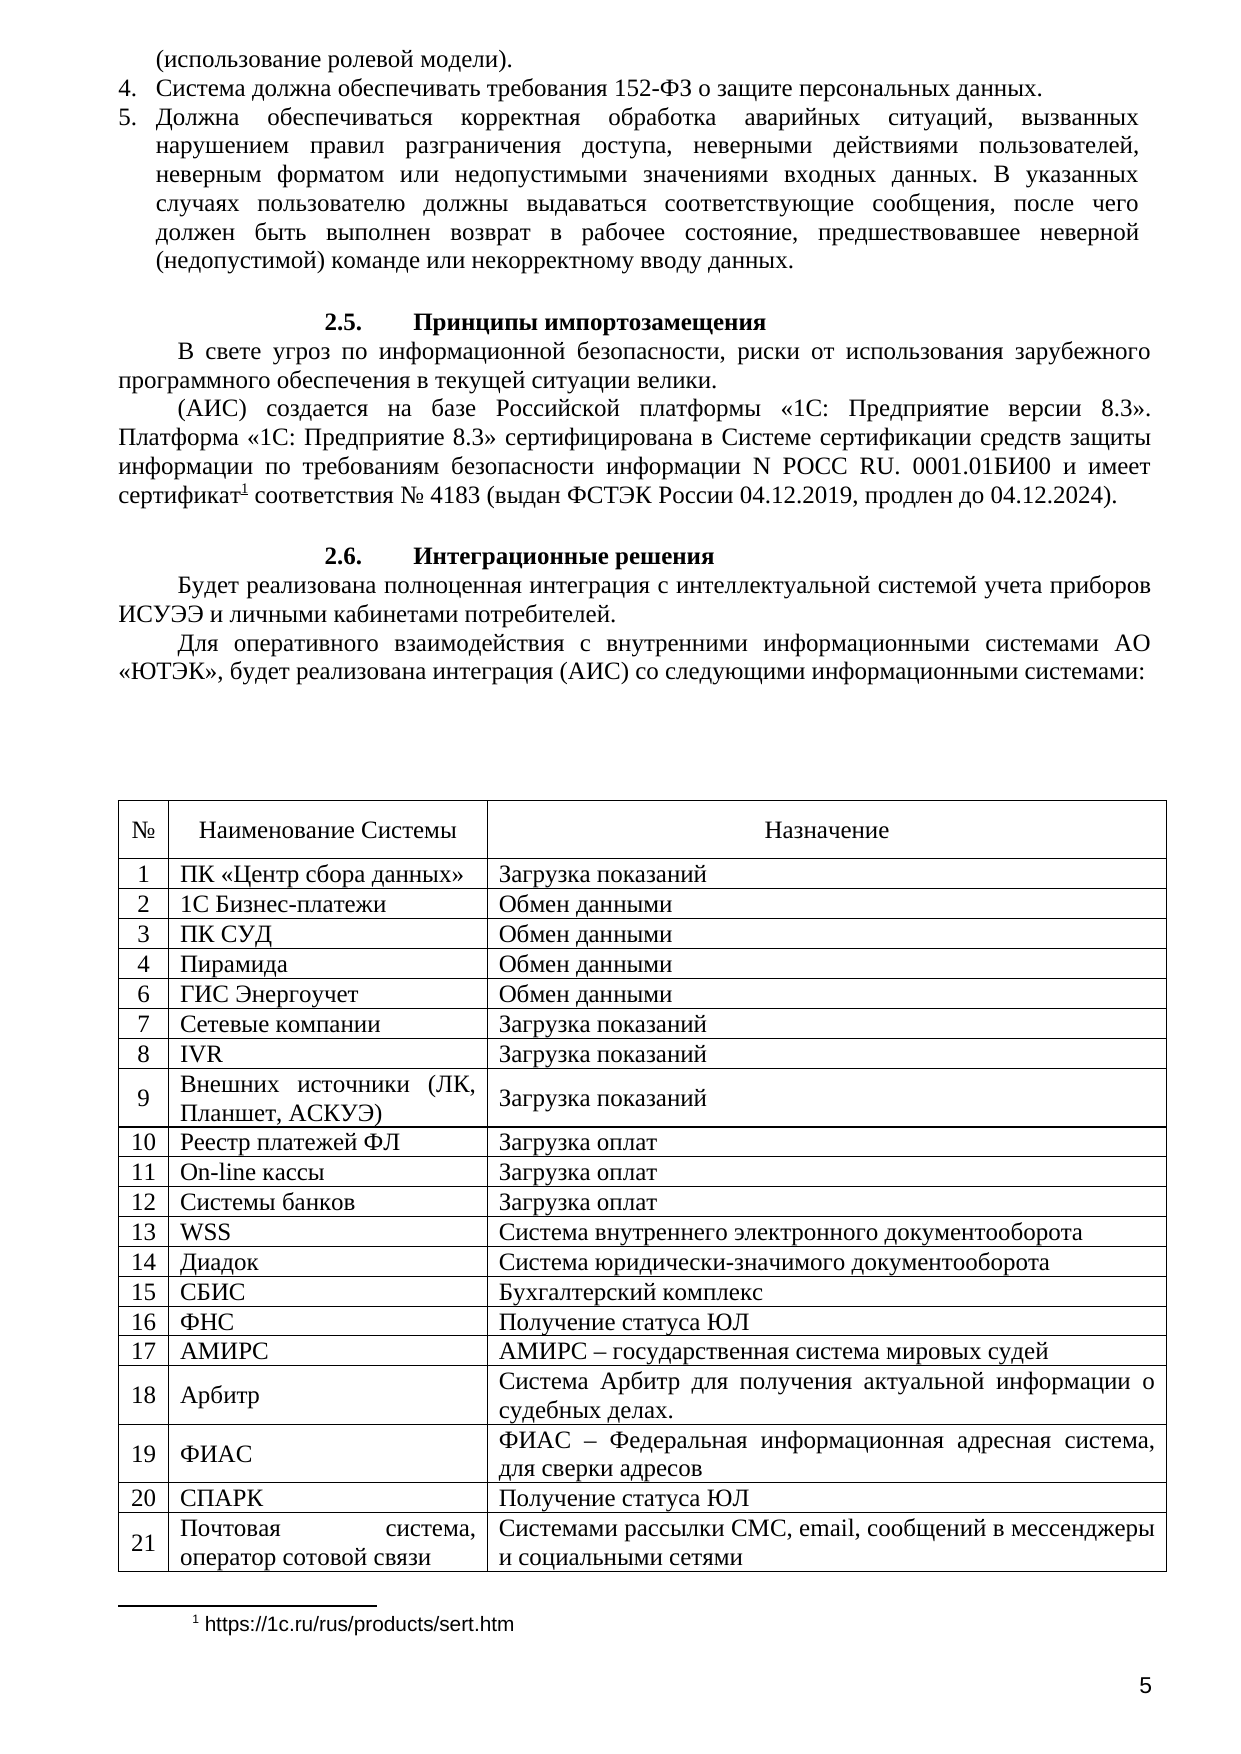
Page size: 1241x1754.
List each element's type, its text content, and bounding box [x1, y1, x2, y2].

table_header Наименование Системы [169, 801, 487, 858]
table_header № [119, 801, 168, 858]
table_cell Внешних источники (ЛК, Планшет, АСКУЭ) [169, 1069, 487, 1126]
table_cell Загрузка оплат [488, 1187, 1166, 1216]
table_cell 7 [119, 1009, 168, 1038]
table_cell Получение статуса ЮЛ [488, 1483, 1166, 1512]
table_cell 11 [119, 1157, 168, 1186]
table_cell Загрузка показаний [488, 1009, 1166, 1038]
table_cell 15 [119, 1277, 168, 1306]
table_cell АМИРС [169, 1336, 487, 1365]
list Должна обеспечиваться корректная обработка аварийных ситуаций, вызванных нарушением правил разграничения доступа, неверными действиями пользователей, неверным форматом или недопустимыми значениями входных данных. В указанных случаях пользователю должны выдаваться соответствующие сообщения, после чего должен быть выполнен возврат в рабочее состояние, предшествовавшее неверной (недопустимой) команде или некорректному вводу данных. [118, 102, 1140, 274]
table_header Назначение [488, 801, 1166, 858]
table_cell Арбитр [169, 1366, 487, 1424]
table_cell Система юридически-значимого документооборота [488, 1247, 1166, 1276]
table_cell Системы банков [169, 1187, 487, 1216]
text В свете угроз по информационной безопасности, риски от использования зарубежного программного обеспечения в текущей ситуации велики. [118, 336, 1152, 393]
table_cell 17 [119, 1336, 168, 1365]
table_cell Загрузка оплат [488, 1128, 1166, 1156]
table_cell Система Арбитр для получения актуальной информации о судебных делах. [488, 1366, 1166, 1424]
text Для оперативного взаимодействия с внутренними информационными системами АО «ЮТЭК», будет реализована интеграция (АИС) со следующими информационными системами: [118, 628, 1152, 685]
table_cell WSS [169, 1217, 487, 1246]
table_cell АМИРС – государственная система мировых судей [488, 1336, 1166, 1365]
subtitle Принципы импортозамещения [324, 307, 1152, 336]
table_cell Загрузка показаний [488, 859, 1166, 888]
table_cell Почтовая система, оператор сотовой связи [169, 1513, 487, 1571]
table_cell Загрузка показаний [488, 1069, 1166, 1126]
table_cell Обмен данными [488, 919, 1166, 948]
table_cell 1 [119, 859, 168, 888]
table_cell 16 [119, 1307, 168, 1335]
table_cell СПАРК [169, 1483, 487, 1512]
table_cell 10 [119, 1128, 168, 1156]
text (АИС) создается на базе Российской платформы «1С: Предприятие версии 8.3». Платформа «1С: Предприятие 8.3» сертифицирована в Системе сертификации средств защиты информации по требованиям безопасности информации N РОСС RU. 0001.01БИ00 и имеет сертификат соответствия № 4183 (выдан ФСТЭК России 04.12.2019, продлен до 04.12.2024). [118, 393, 1152, 508]
table_cell Система внутреннего электронного документооборота [488, 1217, 1166, 1246]
table_cell ПК СУД [169, 919, 487, 948]
table_cell Диадок [169, 1247, 487, 1276]
table_cell Пирамида [169, 949, 487, 978]
table_cell 20 [119, 1483, 168, 1512]
table_cell Загрузка оплат [488, 1157, 1166, 1186]
table_cell СБИС [169, 1277, 487, 1306]
table_cell Загрузка показаний [488, 1039, 1166, 1068]
table_cell Реестр платежей ФЛ [169, 1128, 487, 1156]
table_cell ПК «Центр сбора данных» [169, 859, 487, 888]
table_cell 13 [119, 1217, 168, 1246]
list Система должна обеспечивать требования 152-ФЗ о защите персональных данных. [118, 73, 1140, 102]
table_cell 9 [119, 1069, 168, 1126]
table_cell 3 [119, 919, 168, 948]
table_cell 14 [119, 1247, 168, 1276]
table_cell Получение статуса ЮЛ [488, 1307, 1166, 1335]
table_cell 18 [119, 1366, 168, 1424]
table_cell 2 [119, 889, 168, 918]
table_cell Системами рассылки СМС, email, сообщений в мессенджеры и социальными сетями [488, 1513, 1166, 1571]
table_cell Обмен данными [488, 889, 1166, 918]
subtitle Интеграционные решения [324, 541, 1152, 570]
table_cell Обмен данными [488, 949, 1166, 978]
table_cell 4 [119, 949, 168, 978]
table_cell 21 [119, 1513, 168, 1571]
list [118, 44, 1140, 73]
table_cell Сетевые компании [169, 1009, 487, 1038]
table_cell 19 [119, 1425, 168, 1482]
table_cell 8 [119, 1039, 168, 1068]
text Будет реализована полноценная интеграция с интеллектуальной системой учета приборов ИСУЭЭ и личными кабинетами потребителей. [118, 570, 1152, 628]
table_cell ФИАС [169, 1425, 487, 1482]
table_cell ГИС Энергоучет [169, 979, 487, 1008]
table_cell ФИАС – Федеральная информационная адресная система, для сверки адресов [488, 1425, 1166, 1482]
table_cell 12 [119, 1187, 168, 1216]
table_cell Обмен данными [488, 979, 1166, 1008]
table_cell IVR [169, 1039, 487, 1068]
table_cell 6 [119, 979, 168, 1008]
table_cell On-line кассы [169, 1157, 487, 1186]
table_cell Бухгалтерский комплекс [488, 1277, 1166, 1306]
table_cell 1С Бизнес-платежи [169, 889, 487, 918]
table_cell ФНС [169, 1307, 487, 1335]
